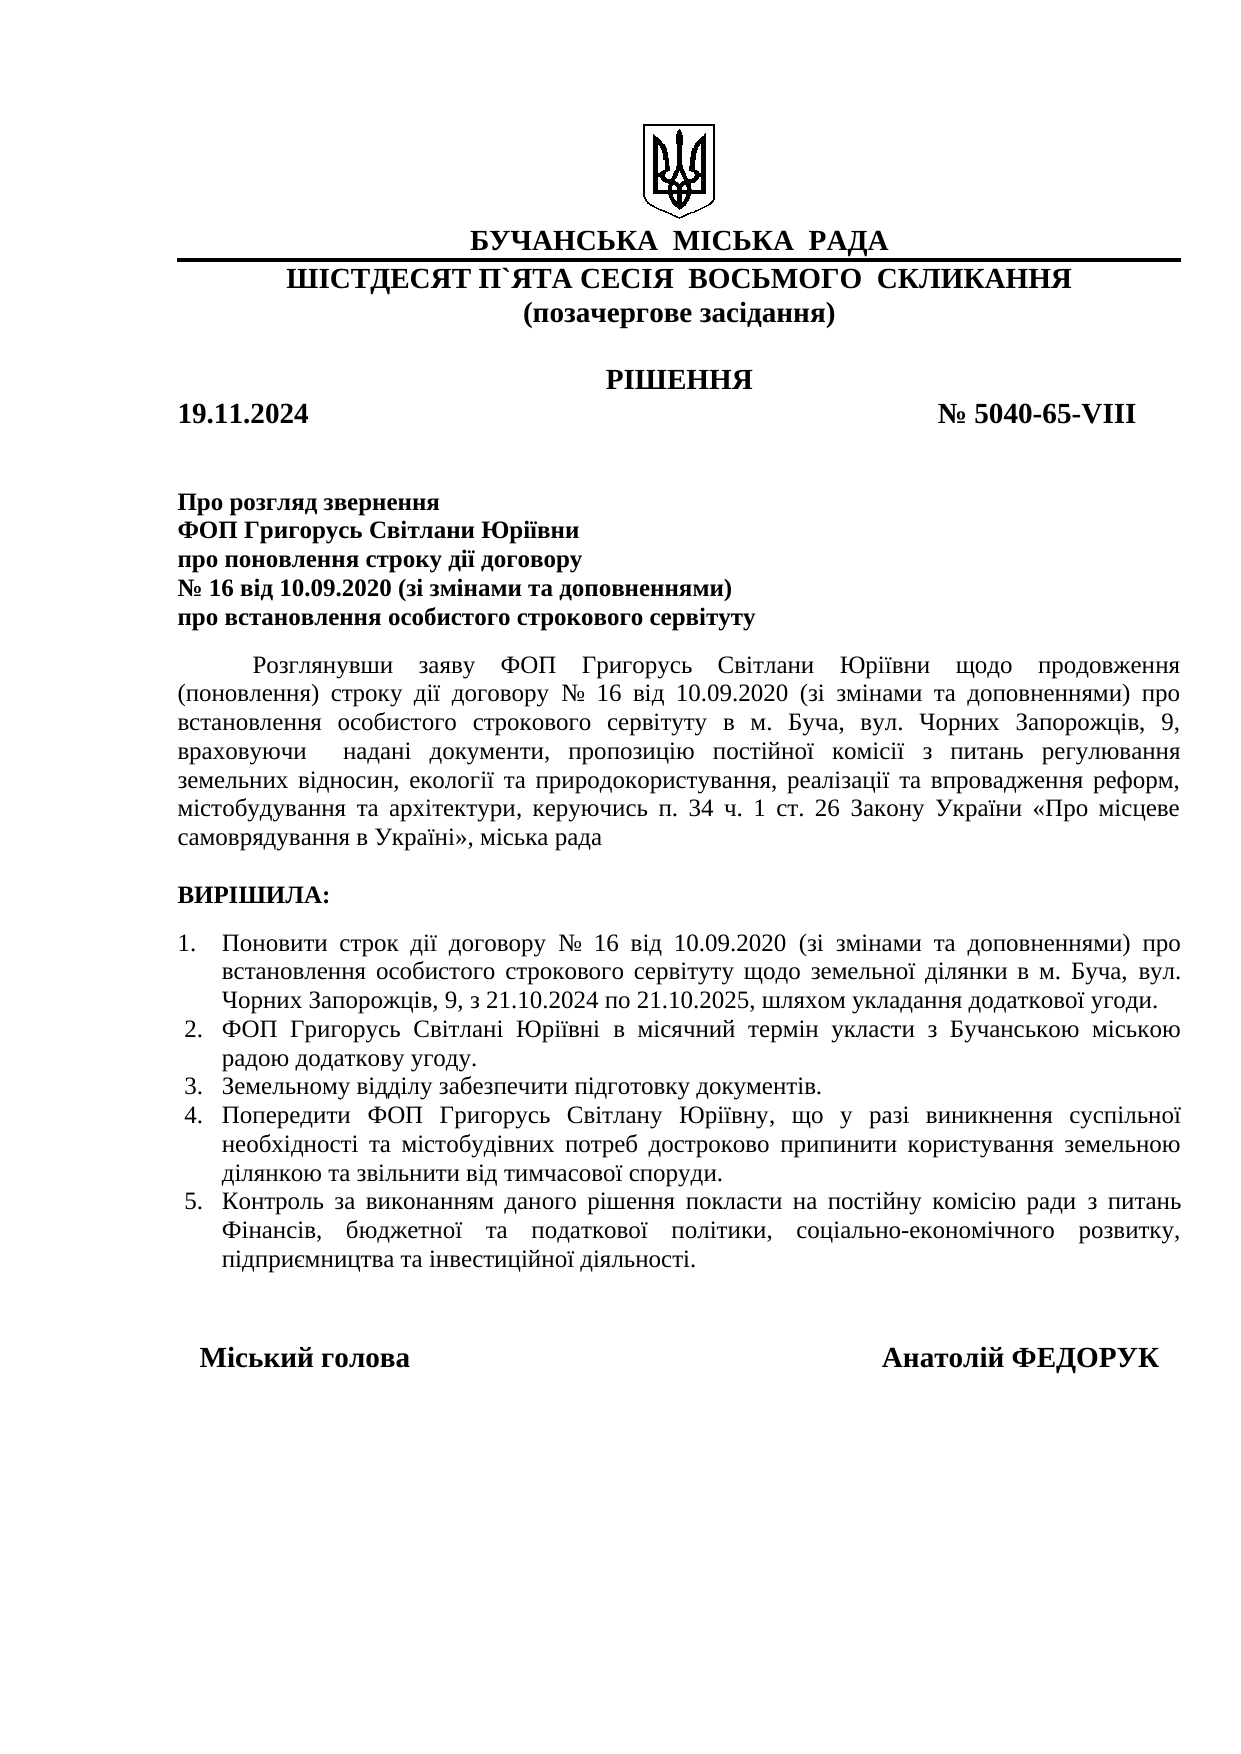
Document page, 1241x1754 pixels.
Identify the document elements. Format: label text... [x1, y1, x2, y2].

text РІШЕННЯ [177, 362, 1181, 396]
text БУЧАНСЬКА МІСЬКА РАДА [177, 223, 1181, 258]
list Поновити строк дії договору № 16 від 10.09.2020 (зі змінами та доповненнями) про встановлення особистого строкового сервітуту щодо земельної ділянки в м. Буча, вул. Чорних Запорожців, 9, з 21.10.2024 по 21.10.2025, шляхом укладання додаткової угоди. [177, 928, 1181, 1014]
text Розглянувши заяву ФОП Григорусь Світлани Юріївни щодо продовження (поновлення) строку дії договору № 16 від 10.09.2020 (зі змінами та доповненнями) про встановлення особистого строкового сервітуту в м. Буча, вул. Чорних Запорожців, 9, враховуючи надані документи, пропозицію постійної комісії з питань регулювання земельних відносин, екології та природокористування, реалізації та впровадження реформ, містобудування та архітектури, керуючись п. 34 ч. 1 ст. 26 Закону України «Про місцеве самоврядування в Україні», міська рада [177, 650, 1181, 851]
text (позачергове засідання) [177, 295, 1181, 329]
text 19.11.2024 № 5040-65-VІІІ [177, 396, 1181, 429]
text ВИРІШИЛА: [177, 880, 1181, 908]
text № 16 від 10.09.2020 (зі змінами та доповненнями) [177, 573, 1181, 602]
text ШІСТДЕСЯТ П`ЯТА СЕСІЯ ВОСЬМОГО СКЛИКАННЯ [177, 262, 1181, 295]
list ФОП Григорусь Світлані Юріївні в місячний термін укласти з Бучанською міською радою додаткову угоду. [184, 1014, 1181, 1071]
text про встановлення особистого строкового сервітуту [177, 602, 1181, 631]
text Міський голова Анатолій ФЕДОРУК [177, 1340, 1181, 1373]
text Про розгляд звернення [177, 487, 1181, 516]
list Земельному відділу забезпечити підготовку документів. [184, 1071, 1181, 1100]
list Попередити ФОП Григорусь Світлану Юріївну, що у разі виникнення суспільної необхідності та містобудівних потреб достроково припинити користування земельною ділянкою та звільнити від тимчасової споруди. [184, 1100, 1181, 1186]
text ФОП Григорусь Світлани Юріївни [177, 516, 1181, 544]
list Контроль за виконанням даного рішення покласти на постійну комісію ради з питань Фінансів, бюджетної та податкової політики, соціально-економічного розвитку, підприємництва та інвестиційної діяльності. [184, 1186, 1181, 1273]
text про поновлення строку дії договору [177, 544, 1181, 573]
